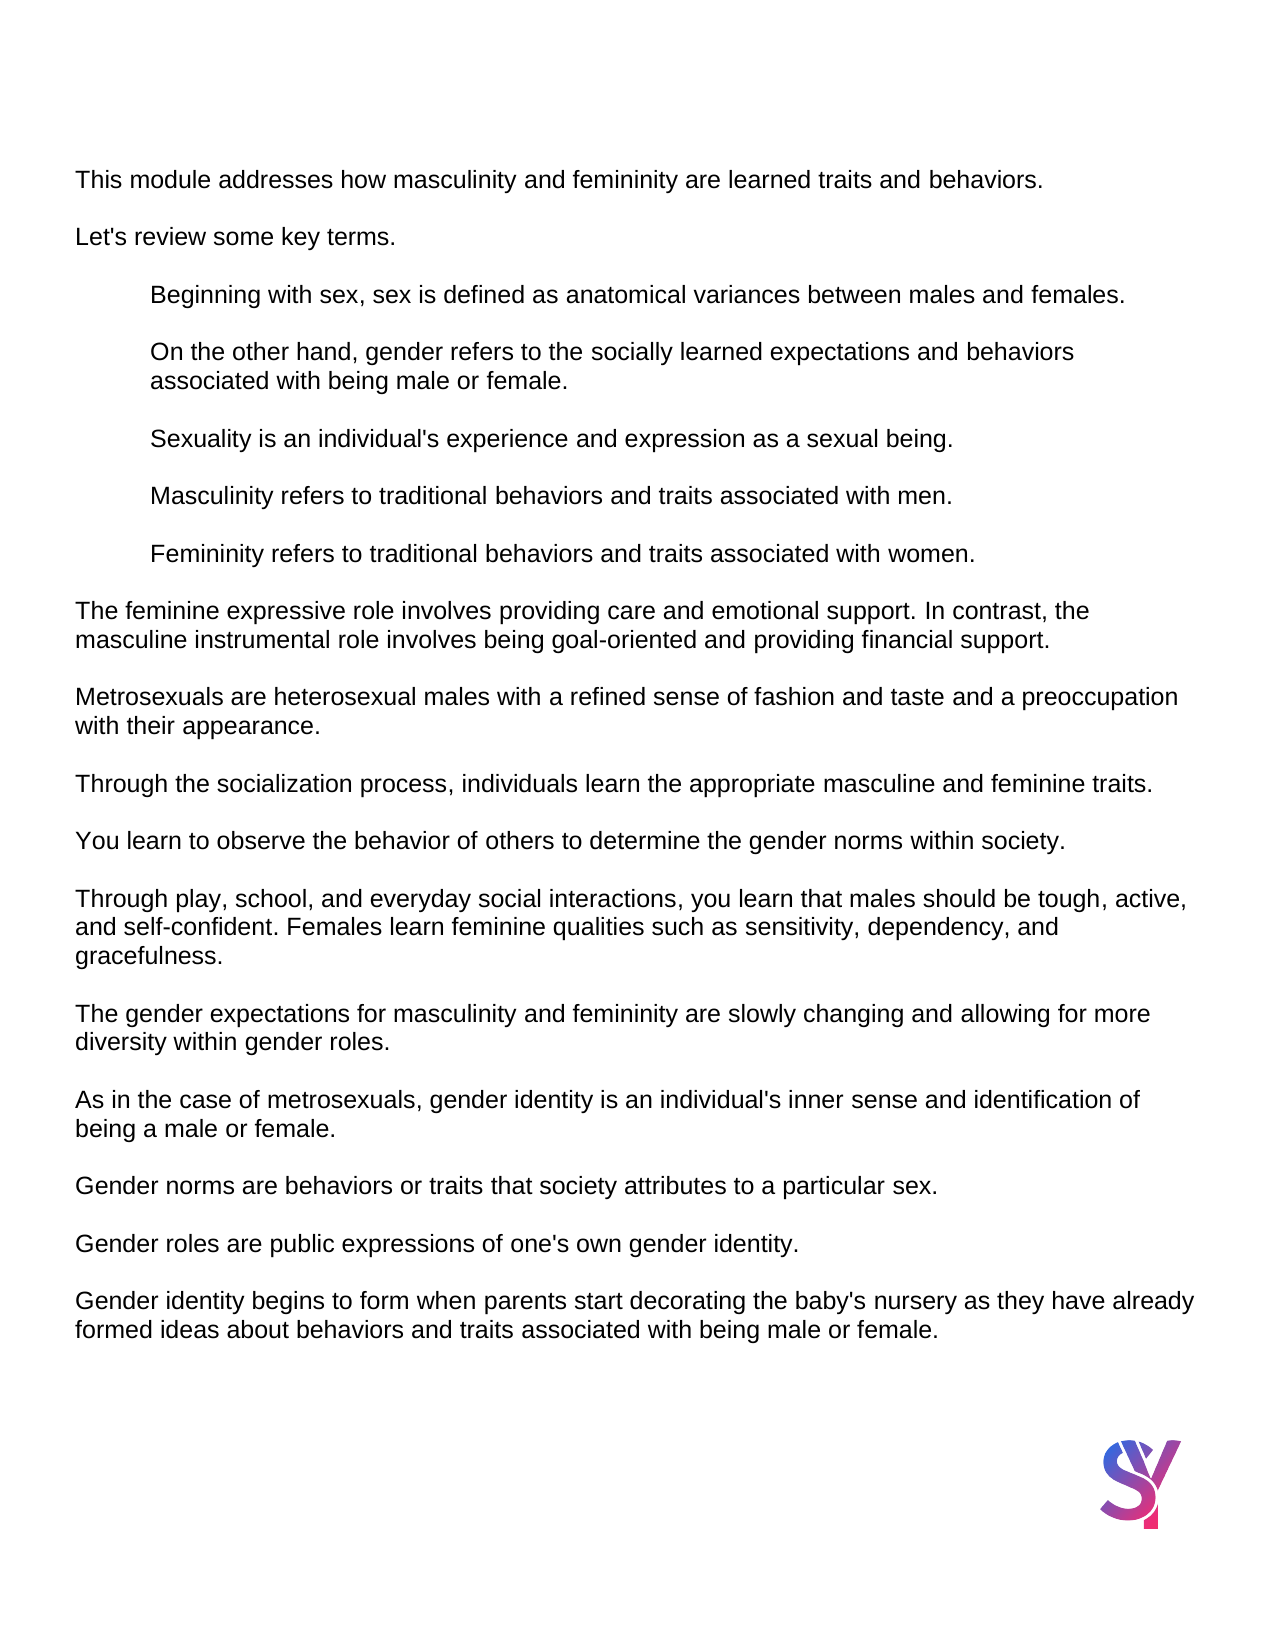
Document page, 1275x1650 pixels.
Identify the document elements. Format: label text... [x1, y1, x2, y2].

text Femininity refers to traditional behaviors and traits associated with women. [75, 538, 1200, 567]
text The feminine expressive role involves providing care and emotional support. In contrast, the masculine instrumental role involves being goal-oriented and providing financial support. [75, 596, 1200, 653]
text Metrosexuals are heterosexual males with a refined sense of fashion and taste and a preoccupation with their appearance. [75, 682, 1200, 740]
text Masculinity refers to traditional behaviors and traits associated with men. [75, 481, 1200, 510]
picture [1080, 1424, 1200, 1545]
text Gender roles are public expressions of one's own gender identity. [75, 1228, 1200, 1257]
text Let's review some key terms. [75, 222, 1200, 251]
text On the other hand, gender refers to the socially learned expectations and behaviors associated with being male or female. [150, 337, 1200, 395]
text You learn to observe the behavior of others to determine the gender norms within society. [75, 826, 1200, 855]
text Through play, school, and everyday social interactions, you learn that males should be tough, active, and self-confident. Females learn feminine qualities such as sensitivity, dependency, and gracefulness. [75, 883, 1200, 970]
text Sexuality is an individual's experience and expression as a sexual being. [75, 423, 1200, 452]
text Gender norms are behaviors or traits that society attributes to a particular sex. [75, 1171, 1200, 1200]
text The gender expectations for masculinity and femininity are slowly changing and allowing for more diversity within gender roles. [75, 998, 1200, 1056]
text Through the socialization process, individuals learn the appropriate masculine and feminine traits. [75, 768, 1200, 797]
text Gender identity begins to form when parents start decorating the baby's nursery as they have already formed ideas about behaviors and traits associated with being male or female. [75, 1286, 1200, 1343]
text Beginning with sex, sex is defined as anatomical variances between males and females. [150, 280, 1200, 308]
text As in the case of metrosexuals, gender identity is an individual's inner sense and identification of being a male or female. [75, 1085, 1200, 1142]
text This module addresses how masculinity and femininity are learned traits and behaviors. [75, 165, 1200, 193]
